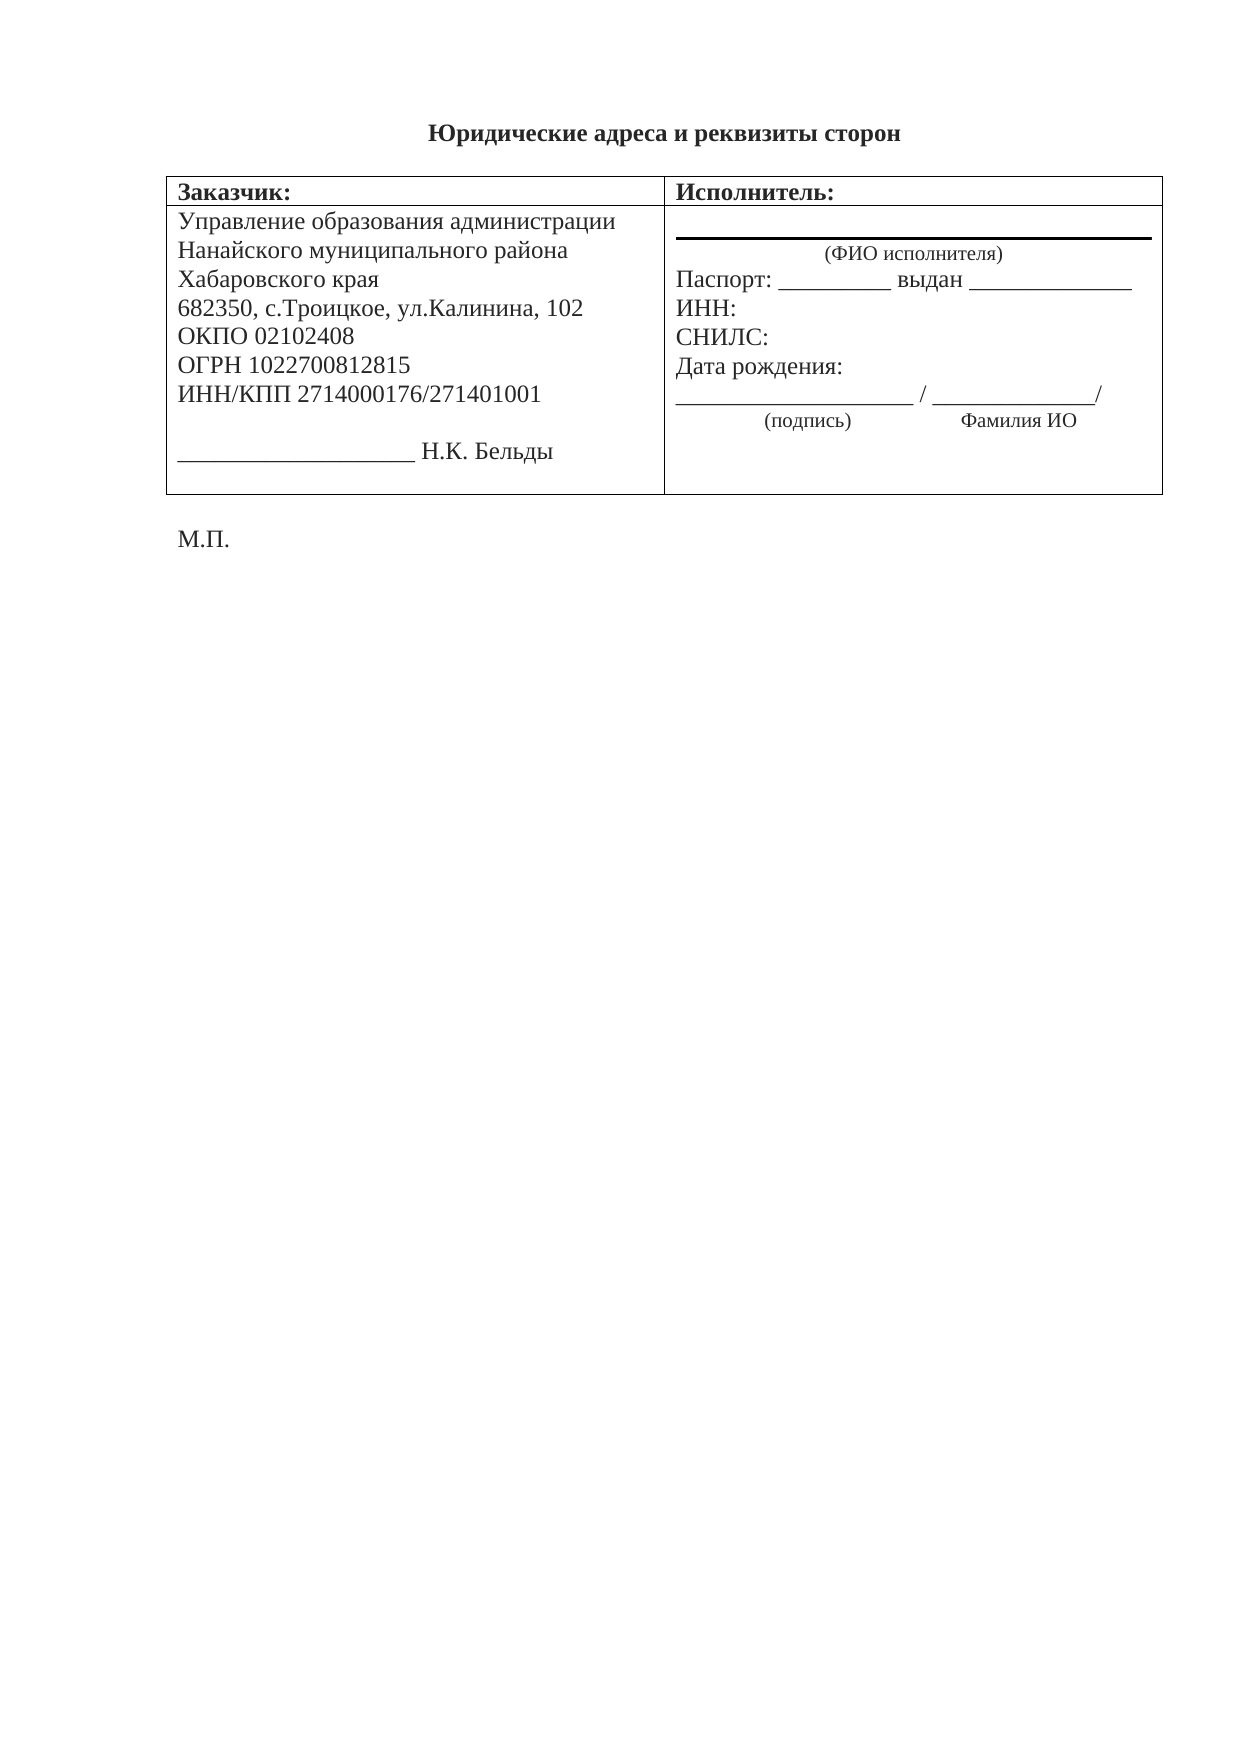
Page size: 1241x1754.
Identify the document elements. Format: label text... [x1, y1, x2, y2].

table_header Исполнитель: [665, 177, 1162, 205]
table_header Заказчик: [167, 177, 664, 205]
text Юридические адреса и реквизиты сторон [177, 118, 1152, 147]
text М.П. [177, 524, 1152, 552]
table_cell (ФИО исполнителя) Паспорт: _________ выдан _____________ ИНН: СНИЛС: Дата рождения: ___________________ / _____________/ (подпись) Фамилия ИО [665, 206, 1162, 494]
table_cell Управление образования администрации Нанайского муниципального района Хабаровского края 682350, с.Троицкое, ул.Калинина, 102 ОКПО 02102408 ОГРН 1022700812815 ИНН/КПП 2714000176/271401001 ___________________ Н.К. Бельды [167, 206, 664, 494]
